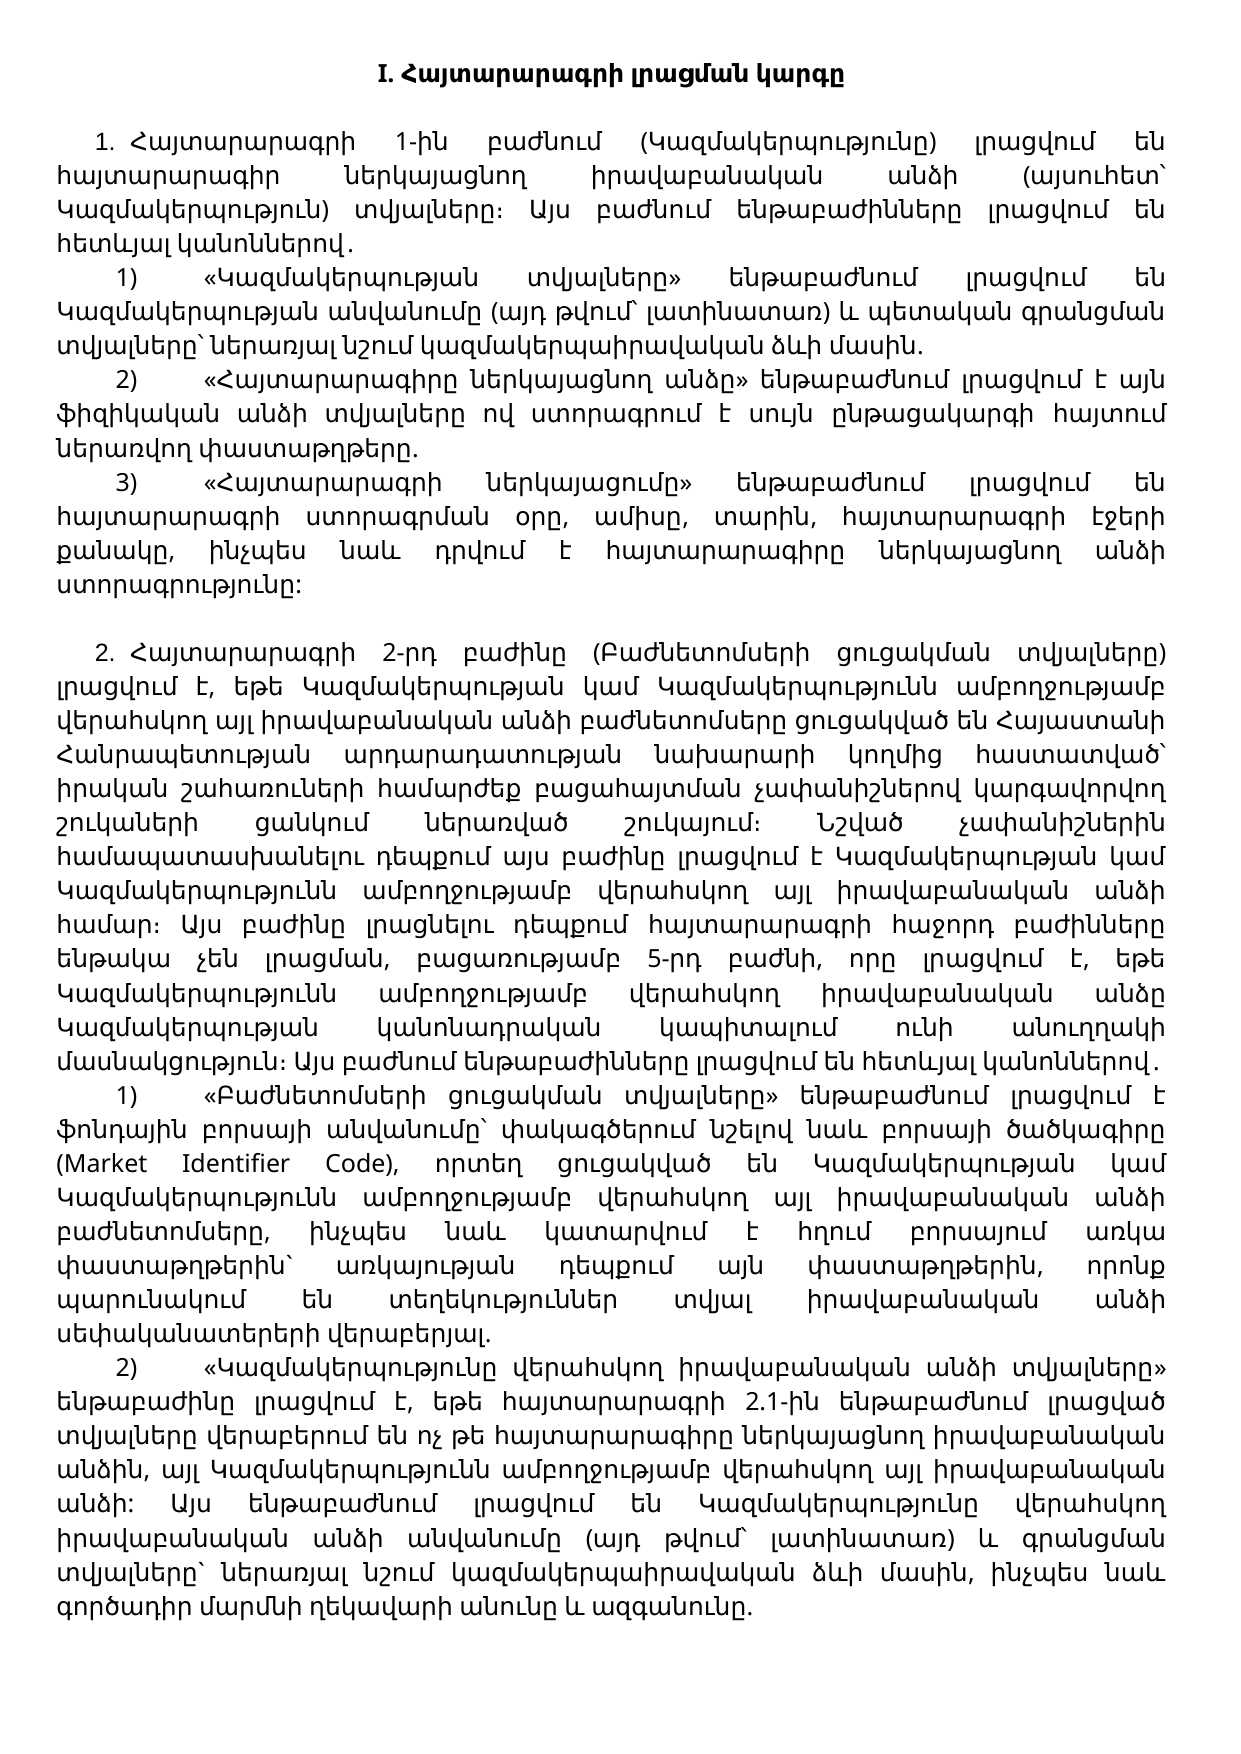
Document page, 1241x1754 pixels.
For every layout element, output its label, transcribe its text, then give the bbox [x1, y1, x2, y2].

list «Բաժնետոմսերի ցուցակման տվյալները» ենթաբաժնում լրացվում է ֆոնդային բորսայի անվանումը՝ փակագծերում նշելով նաև բորսայի ծածկագիրը (Market Identifier Code), որտեղ ցուցակված են Կազմակերպության կամ Կազմակերպությունն ամբողջությամբ վերահսկող այլ իրավաբանական անձի բաժնետոմսերը, ինչպես նաև կատարվում է հղում բորսայում առկա փաստաթղթերին` առկայության դեպքում այն փաստաթղթերին, որոնք պարունակում են տեղեկություններ տվյալ իրավաբանական անձի սեփականատերերի վերաբերյալ. [56, 1077, 1167, 1350]
text I. Հայտարարագրի լրացման կարգը [56, 56, 1167, 89]
list «Կազմակերպությունը վերահսկող իրավաբանական անձի տվյալները» ենթաբաժինը լրացվում է, եթե հայտարարագրի 2.1-ին ենթաբաժնում լրացված տվյալները վերաբերում են ոչ թե հայտարարագիրը ներկայացնող իրավաբանական անձին, այլ Կազմակերպությունն ամբողջությամբ վերահսկող այլ իրավաբանական անձի: Այս ենթաբաժնում լրացվում են Կազմակերպությունը վերահսկող իրավաբանական անձի անվանումը (այդ թվում՝ լատինատառ) և գրանցման տվյալները` ներառյալ նշում կազմակերպաիրավական ձևի մասին, ինչպես նաև գործադիր մարմնի ղեկավարի անունը և ազգանունը. [56, 1350, 1167, 1622]
list Հայտարարագրի 1-ին բաժնում (Կազմակերպությունը) լրացվում են հայտարարագիր ներկայացնող իրավաբանական անձի (այսուհետ՝ Կազմակերպություն) տվյալները։ Այս բաժնում ենթաբաժինները լրացվում են հետևյալ կանոններով․ [56, 124, 1167, 260]
list Հայտարարագրի 2-րդ բաժինը (Բաժնետոմսերի ցուցակման տվյալները) լրացվում է, եթե Կազմակերպության կամ Կազմակերպությունն ամբողջությամբ վերահսկող այլ իրավաբանական անձի բաժնետոմսերը ցուցակված են Հայաստանի Հանրապետության արդարադատության նախարարի կողմից հաստատված՝ իրական շահառուների համարժեք բացահայտման չափանիշներով կարգավորվող շուկաների ցանկում ներառված շուկայում։ Նշված չափանիշներին համապատասխանելու դեպքում այս բաժինը լրացվում է Կազմակերպության կամ Կազմակերպությունն ամբողջությամբ վերահսկող այլ իրավաբանական անձի համար։ Այս բաժինը լրացնելու դեպքում հայտարարագրի հաջորդ բաժինները ենթակա չեն լրացման, բացառությամբ 5-րդ բաժնի, որը լրացվում է, եթե Կազմակերպությունն ամբողջությամբ վերահսկող իրավաբանական անձը Կազմակերպության կանոնադրական կապիտալում ունի անուղղակի մասնակցություն։ Այս բաժնում ենթաբաժինները լրացվում են հետևյալ կանոններով․ [56, 634, 1167, 1077]
list «Կազմակերպության տվյալները» ենթաբաժնում լրացվում են Կազմակերպության անվանումը (այդ թվում՝ լատինատառ) և պետական գրանցման տվյալները՝ ներառյալ նշում կազմակերպաիրավական ձևի մասին. [56, 260, 1167, 362]
list «Հայտարարագիրը ներկայացնող անձը» ենթաբաժնում լրացվում է այն ֆիզիկական անձի տվյալները ով ստորագրում է սույն ընթացակարգի հայտում ներառվող փաստաթղթերը. [56, 362, 1167, 464]
list «Հայտարարագրի ներկայացումը» ենթաբաժնում լրացվում են հայտարարագրի ստորագրման օրը, ամիսը, տարին, հայտարարագրի էջերի քանակը, ինչպես նաև դրվում է հայտարարագիրը ներկայացնող անձի ստորագրությունը: [56, 464, 1167, 601]
